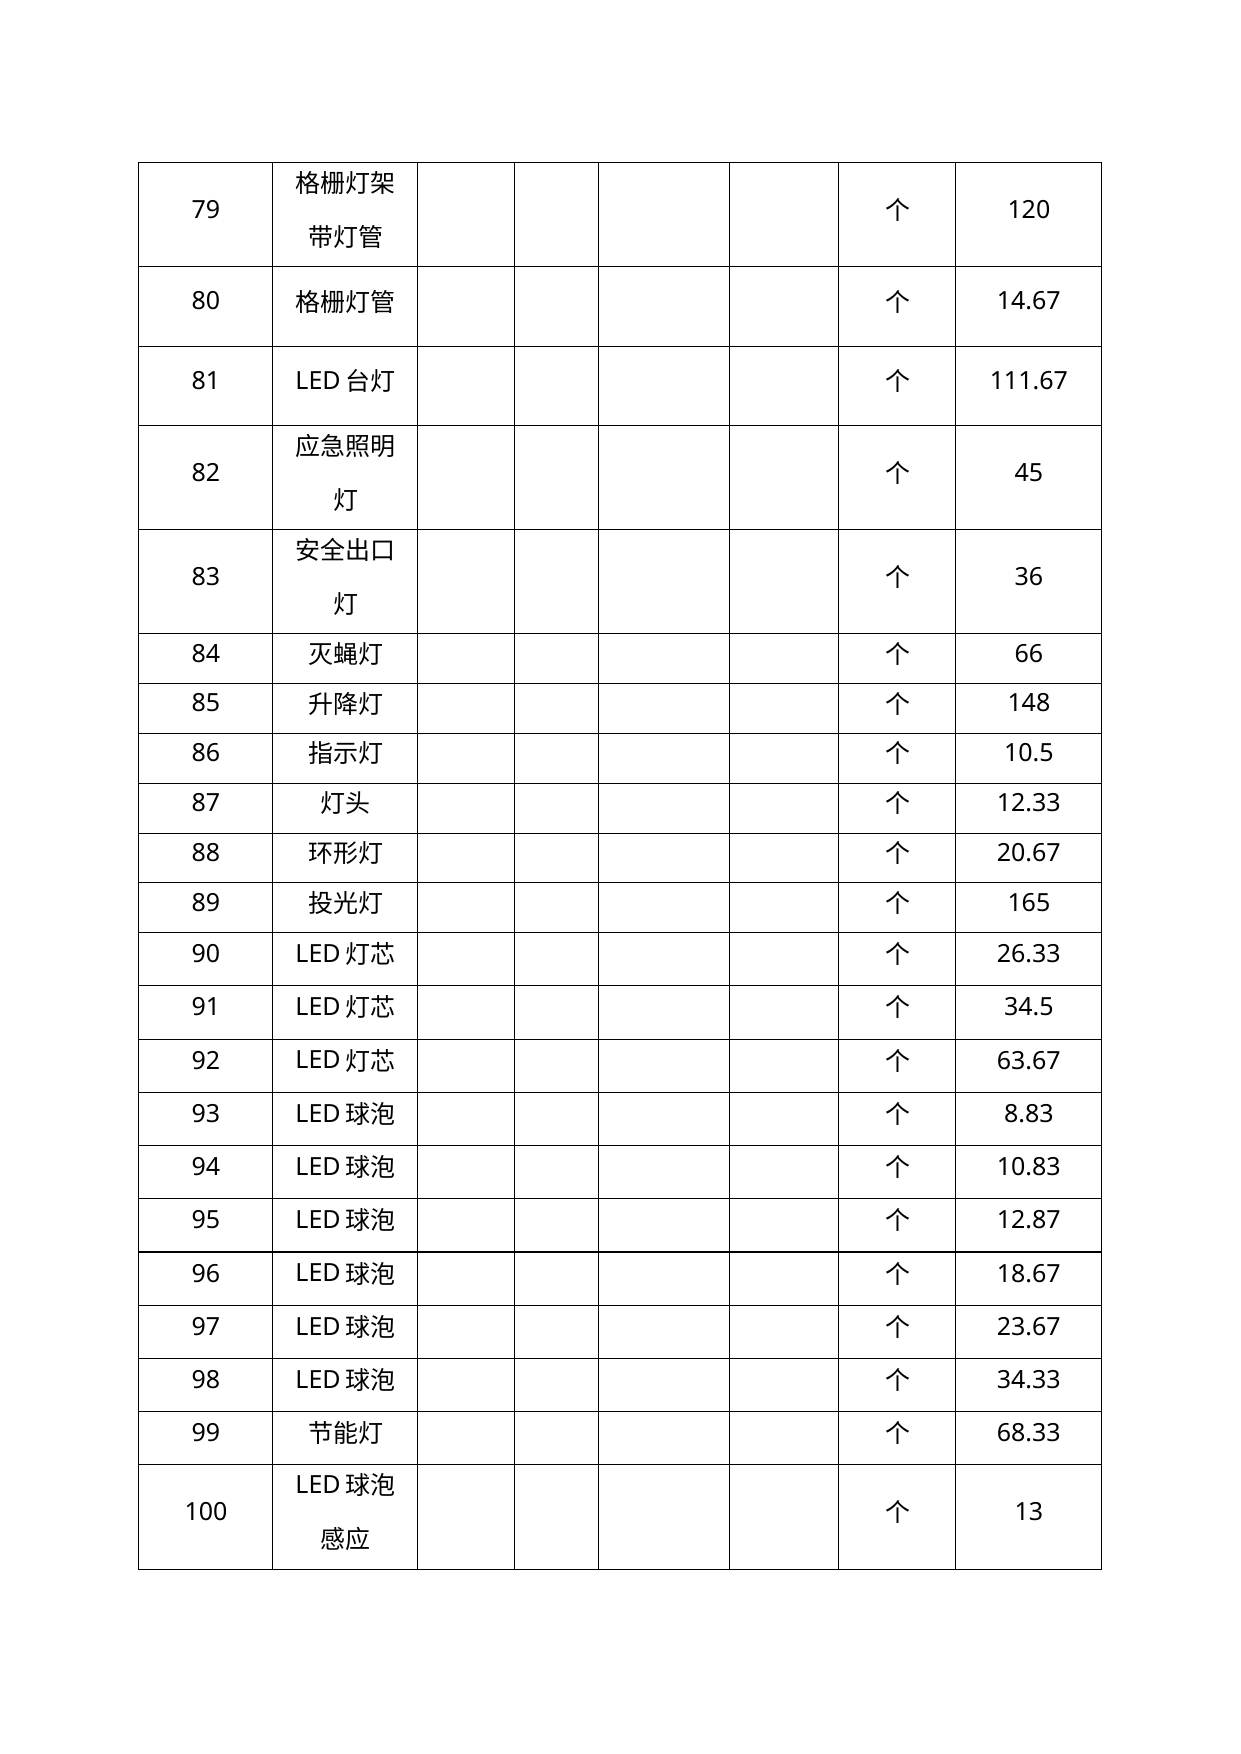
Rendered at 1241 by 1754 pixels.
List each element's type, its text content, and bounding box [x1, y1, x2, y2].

table_cell 93 [139, 1093, 272, 1145]
table_cell 88 [139, 834, 272, 882]
table_cell 12.33 [956, 784, 1101, 832]
table_cell 个 [839, 1412, 955, 1464]
table_cell 96 [139, 1253, 272, 1304]
table_cell 个 [839, 530, 955, 633]
table_cell [599, 1306, 729, 1358]
table_cell [515, 634, 598, 683]
table_cell [599, 734, 729, 783]
table_cell 100 [139, 1465, 272, 1568]
table_cell [599, 1199, 729, 1251]
table_cell [418, 530, 514, 633]
table_cell [599, 530, 729, 633]
table_cell [730, 530, 838, 633]
table_cell [418, 1199, 514, 1251]
table_cell [730, 634, 838, 683]
table_cell [730, 684, 838, 733]
table_cell [730, 1093, 838, 1145]
table_cell 68.33 [956, 1412, 1101, 1464]
table_cell [515, 1040, 598, 1092]
table_cell [730, 1359, 838, 1411]
table_cell [515, 267, 598, 346]
table_cell 个 [839, 1253, 955, 1304]
table_cell 个 [839, 986, 955, 1038]
table_cell 个 [839, 267, 955, 346]
table_cell 45 [956, 426, 1101, 529]
table_cell [418, 267, 514, 346]
table_cell [418, 784, 514, 832]
table_cell 111.67 [956, 347, 1101, 425]
table_cell [418, 1359, 514, 1411]
table_cell 34.33 [956, 1359, 1101, 1411]
table_cell [599, 1146, 729, 1198]
table_cell 94 [139, 1146, 272, 1198]
table_cell 86 [139, 734, 272, 783]
table_cell [418, 1093, 514, 1145]
table_cell 26.33 [956, 933, 1101, 985]
table_cell [599, 1359, 729, 1411]
table_cell 99 [139, 1412, 272, 1464]
table_cell LED球泡 [273, 1146, 417, 1198]
table_cell [599, 634, 729, 683]
table_cell 格栅灯管 [273, 267, 417, 346]
table_cell [599, 1253, 729, 1304]
table_cell [599, 347, 729, 425]
table_cell LED球泡 [273, 1093, 417, 1145]
table_cell [730, 426, 838, 529]
table_cell 个 [839, 933, 955, 985]
table_cell [730, 267, 838, 346]
table_cell [599, 933, 729, 985]
table_cell 10.83 [956, 1146, 1101, 1198]
table_cell 灯头 [273, 784, 417, 832]
table_cell [515, 834, 598, 882]
table_cell 8.83 [956, 1093, 1101, 1145]
table_cell 84 [139, 634, 272, 683]
table_cell [515, 347, 598, 425]
table_cell [730, 347, 838, 425]
table_cell 83 [139, 530, 272, 633]
table_cell 14.67 [956, 267, 1101, 346]
table_cell [418, 634, 514, 683]
table_cell 36 [956, 530, 1101, 633]
table_cell [515, 986, 598, 1038]
table_cell 个 [839, 1040, 955, 1092]
table_cell 个 [839, 684, 955, 733]
table_cell [599, 1465, 729, 1568]
table_cell 投光灯 [273, 883, 417, 932]
table_cell 80 [139, 267, 272, 346]
table_cell [515, 784, 598, 832]
table_cell [730, 834, 838, 882]
table_cell 87 [139, 784, 272, 832]
table_cell 66 [956, 634, 1101, 683]
table_cell [730, 1199, 838, 1251]
table_cell [730, 933, 838, 985]
table_cell 82 [139, 426, 272, 529]
table_cell [599, 1040, 729, 1092]
table_cell 85 [139, 684, 272, 733]
table_cell 165 [956, 883, 1101, 932]
table_cell 97 [139, 1306, 272, 1358]
table_cell [418, 1306, 514, 1358]
table_cell [515, 933, 598, 985]
table_cell 指示灯 [273, 734, 417, 783]
table_cell [599, 834, 729, 882]
table_cell 12.87 [956, 1199, 1101, 1251]
table_cell [418, 1040, 514, 1092]
table_cell 81 [139, 347, 272, 425]
table_cell 应急照明灯 [273, 426, 417, 529]
table_cell [515, 163, 598, 266]
table_cell 23.67 [956, 1306, 1101, 1358]
table_cell [515, 1199, 598, 1251]
table_cell [418, 347, 514, 425]
table_cell LED球泡 [273, 1306, 417, 1358]
table_cell 13 [956, 1465, 1101, 1568]
table_cell 个 [839, 1359, 955, 1411]
table_cell [418, 883, 514, 932]
table_cell 个 [839, 634, 955, 683]
table_cell 安全出口灯 [273, 530, 417, 633]
table_cell 个 [839, 1093, 955, 1145]
table_cell [418, 933, 514, 985]
table_cell 10.5 [956, 734, 1101, 783]
table_cell [515, 883, 598, 932]
table_cell 90 [139, 933, 272, 985]
table_cell [418, 163, 514, 266]
table_cell 98 [139, 1359, 272, 1411]
table_cell [730, 986, 838, 1038]
table_cell [515, 1093, 598, 1145]
table_cell LED台灯 [273, 347, 417, 425]
table_cell [515, 1253, 598, 1304]
table_cell 环形灯 [273, 834, 417, 882]
table_cell 个 [839, 1146, 955, 1198]
table_cell [418, 426, 514, 529]
table_cell [730, 1465, 838, 1568]
table_cell [515, 684, 598, 733]
table_cell [599, 1093, 729, 1145]
table_cell LED球泡 [273, 1359, 417, 1411]
table_cell [599, 1412, 729, 1464]
table_cell 升降灯 [273, 684, 417, 733]
table_cell 个 [839, 734, 955, 783]
table_cell 个 [839, 1306, 955, 1358]
table_cell 91 [139, 986, 272, 1038]
table_cell [730, 1306, 838, 1358]
table_cell [599, 986, 729, 1038]
table_cell LED灯芯 [273, 986, 417, 1038]
table_cell 79 [139, 163, 272, 266]
table_cell [599, 267, 729, 346]
table_cell LED球泡感应 [273, 1465, 417, 1568]
table_cell [515, 734, 598, 783]
table_cell [599, 784, 729, 832]
table_cell [730, 1253, 838, 1304]
table_cell 节能灯 [273, 1412, 417, 1464]
table_cell [599, 883, 729, 932]
table_cell 34.5 [956, 986, 1101, 1038]
table_cell [730, 1412, 838, 1464]
table_cell [418, 1465, 514, 1568]
table_cell 63.67 [956, 1040, 1101, 1092]
table_cell 格栅灯架带灯管 [273, 163, 417, 266]
table_cell [599, 684, 729, 733]
table_cell 148 [956, 684, 1101, 733]
table_cell 个 [839, 347, 955, 425]
table_cell [515, 530, 598, 633]
table_cell [418, 734, 514, 783]
table_cell 个 [839, 883, 955, 932]
table_cell [599, 426, 729, 529]
table_cell [730, 1146, 838, 1198]
table_cell 灭蝇灯 [273, 634, 417, 683]
table_cell [730, 163, 838, 266]
table_cell 18.67 [956, 1253, 1101, 1304]
table_cell 95 [139, 1199, 272, 1251]
table_cell [515, 426, 598, 529]
table_cell 个 [839, 426, 955, 529]
table_cell [515, 1465, 598, 1568]
table_cell 92 [139, 1040, 272, 1092]
table_cell [418, 834, 514, 882]
table_cell [418, 986, 514, 1038]
table_cell [730, 784, 838, 832]
table_cell [418, 1412, 514, 1464]
table_cell 120 [956, 163, 1101, 266]
table_cell [515, 1306, 598, 1358]
table_cell 个 [839, 163, 955, 266]
table_cell 个 [839, 834, 955, 882]
table_cell LED灯芯 [273, 1040, 417, 1092]
table_cell LED球泡 [273, 1199, 417, 1251]
table_cell LED球泡 [273, 1253, 417, 1304]
table_cell 20.67 [956, 834, 1101, 882]
table_cell [730, 883, 838, 932]
table_cell [515, 1359, 598, 1411]
table_cell [418, 684, 514, 733]
table_cell 个 [839, 1199, 955, 1251]
table_cell [418, 1253, 514, 1304]
table_cell 个 [839, 1465, 955, 1568]
table_cell 89 [139, 883, 272, 932]
table_cell [515, 1412, 598, 1464]
table_cell [418, 1146, 514, 1198]
table_cell 个 [839, 784, 955, 832]
table_cell LED灯芯 [273, 933, 417, 985]
table_cell [730, 1040, 838, 1092]
table_cell [599, 163, 729, 266]
table_cell [515, 1146, 598, 1198]
table_cell [730, 734, 838, 783]
